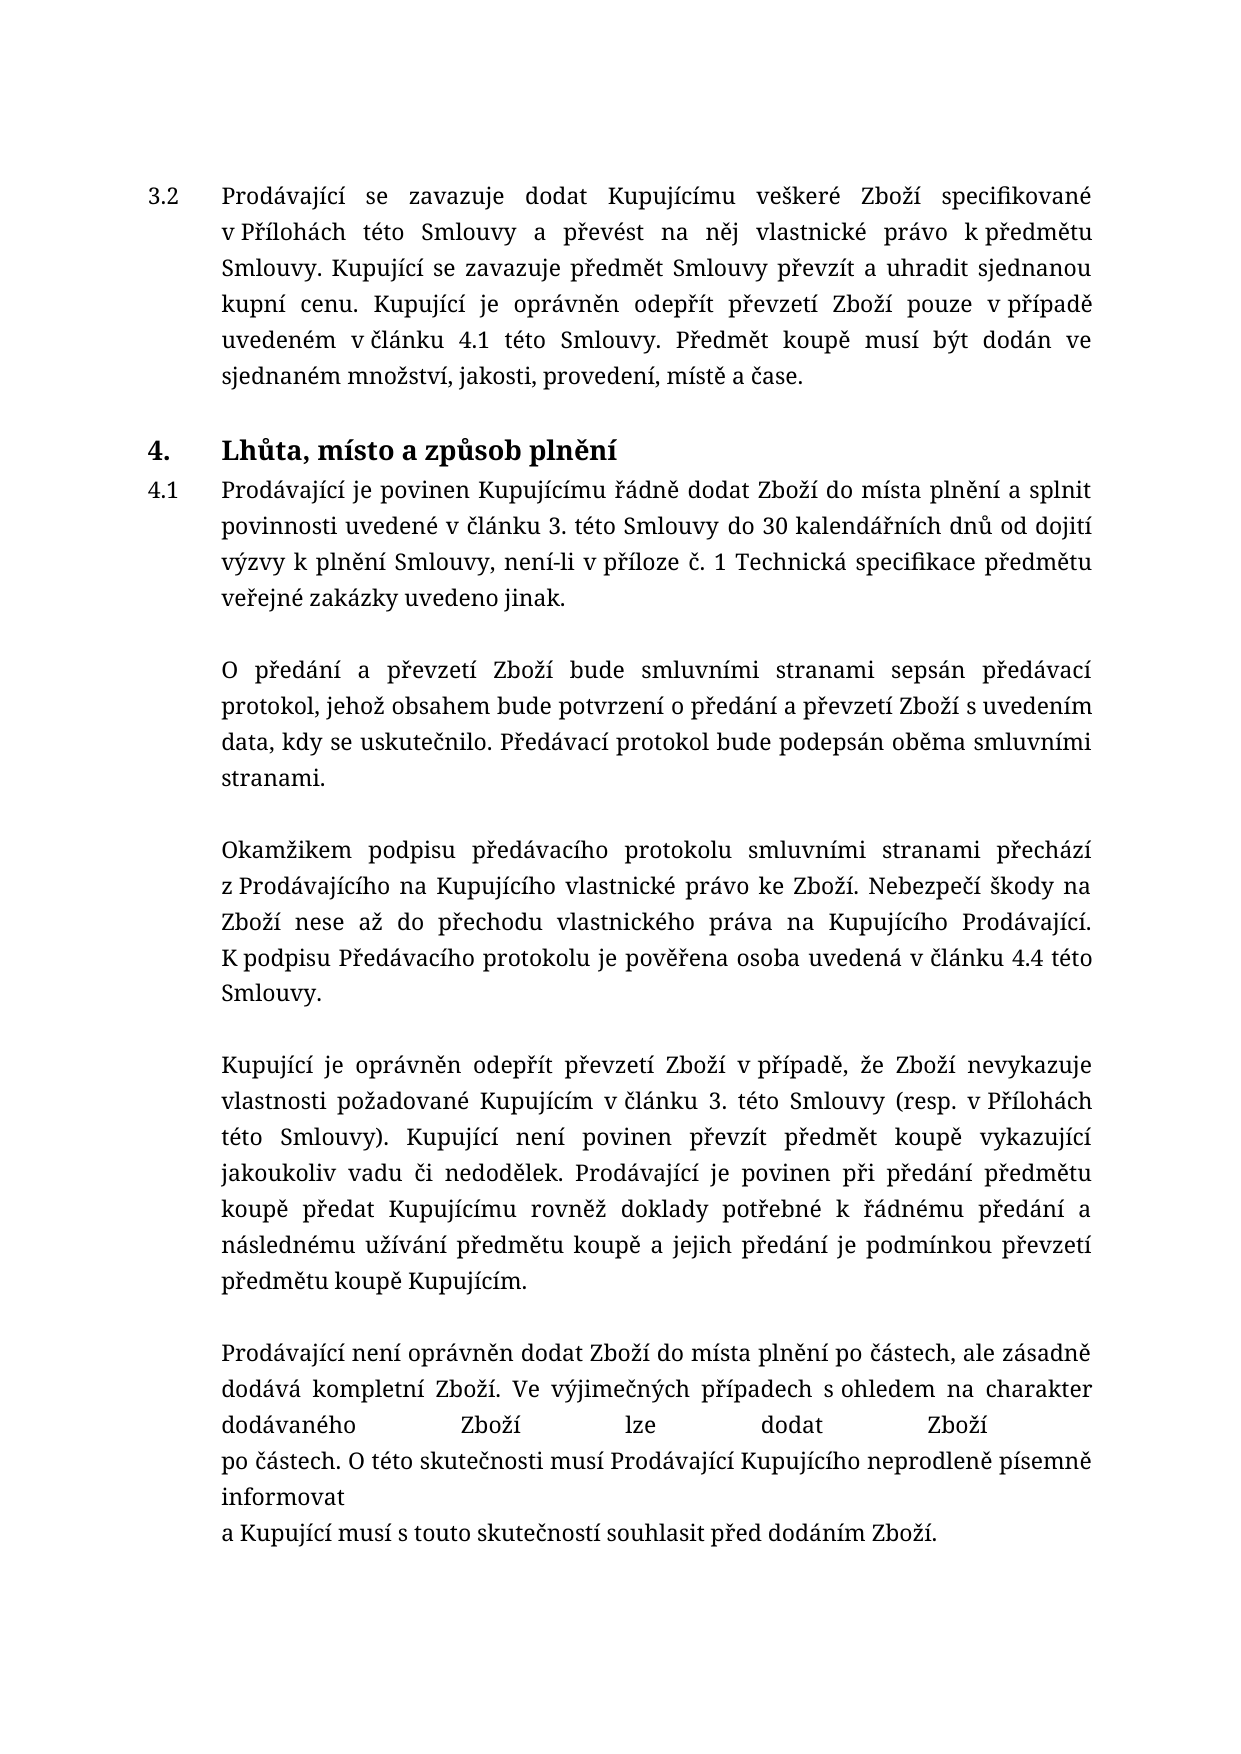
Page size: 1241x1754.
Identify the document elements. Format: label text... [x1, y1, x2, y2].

text O předání a převzetí Zboží bude smluvními stranami sepsán předávací protokol, jehož obsahem bude potvrzení o předání a převzetí Zboží s uvedením data, kdy se uskutečnilo. Předávací protokol bude podepsán oběma smluvními stranami. [221, 654, 1093, 793]
text Kupující je oprávněn odepřít převzetí Zboží v případě, že Zboží nevykazuje vlastnosti požadované Kupujícím v článku 3. této Smlouvy (resp. v Přílohách této Smlouvy). Kupující není povinen převzít předmět koupě vykazující jakoukoliv vadu či nedodělek. Prodávající je povinen při předání předmětu koupě předat Kupujícímu rovněž doklady potřebné k řádnému předání a následnému užívání předmětu koupě a jejich předání je podmínkou převzetí předmětu koupě Kupujícím. [221, 1049, 1093, 1296]
text 4. Lhůta, místo a způsob plnění [148, 432, 1093, 469]
text Okamžikem podpisu předávacího protokolu smluvními stranami přechází z Prodávajícího na Kupujícího vlastnické právo ke Zboží. Nebezpečí škody na Zboží nese až do přechodu vlastnického práva na Kupujícího Prodávající. K podpisu Předávacího protokolu je pověřena osoba uvedená v článku 4.4 této Smlouvy. [221, 834, 1093, 1009]
list Prodávající se zavazuje dodat Kupujícímu veškeré Zboží specifikované v Přílohách této Smlouvy a převést na něj vlastnické právo k předmětu Smlouvy. Kupující se zavazuje předmět Smlouvy převzít a uhradit sjednanou kupní cenu. Kupující je oprávněn odepřít převzetí Zboží pouze v případě uvedeném v článku 4.1 této Smlouvy. Předmět koupě musí být dodán ve sjednaném množství, jakosti, provedení, místě a čase. [148, 180, 1093, 391]
text Prodávající není oprávněn dodat Zboží do místa plnění po částech, ale zásadně dodává kompletní Zboží. Ve výjimečných případech s ohledem na charakter dodávaného Zboží lze dodat Zboží po částech. O této skutečnosti musí Prodávající Kupujícího neprodleně písemně informovat a Kupující musí s touto skutečností souhlasit před dodáním Zboží. [221, 1337, 1093, 1548]
text 4.1 Prodávající je povinen Kupujícímu řádně dodat Zboží do místa plnění a splnit povinnosti uvedené v článku 3. této Smlouvy do 30 kalendářních dnů od dojití výzvy k plnění Smlouvy, není-li v příloze č. 1 Technická specifikace předmětu veřejné zakázky uvedeno jinak. [148, 474, 1093, 613]
